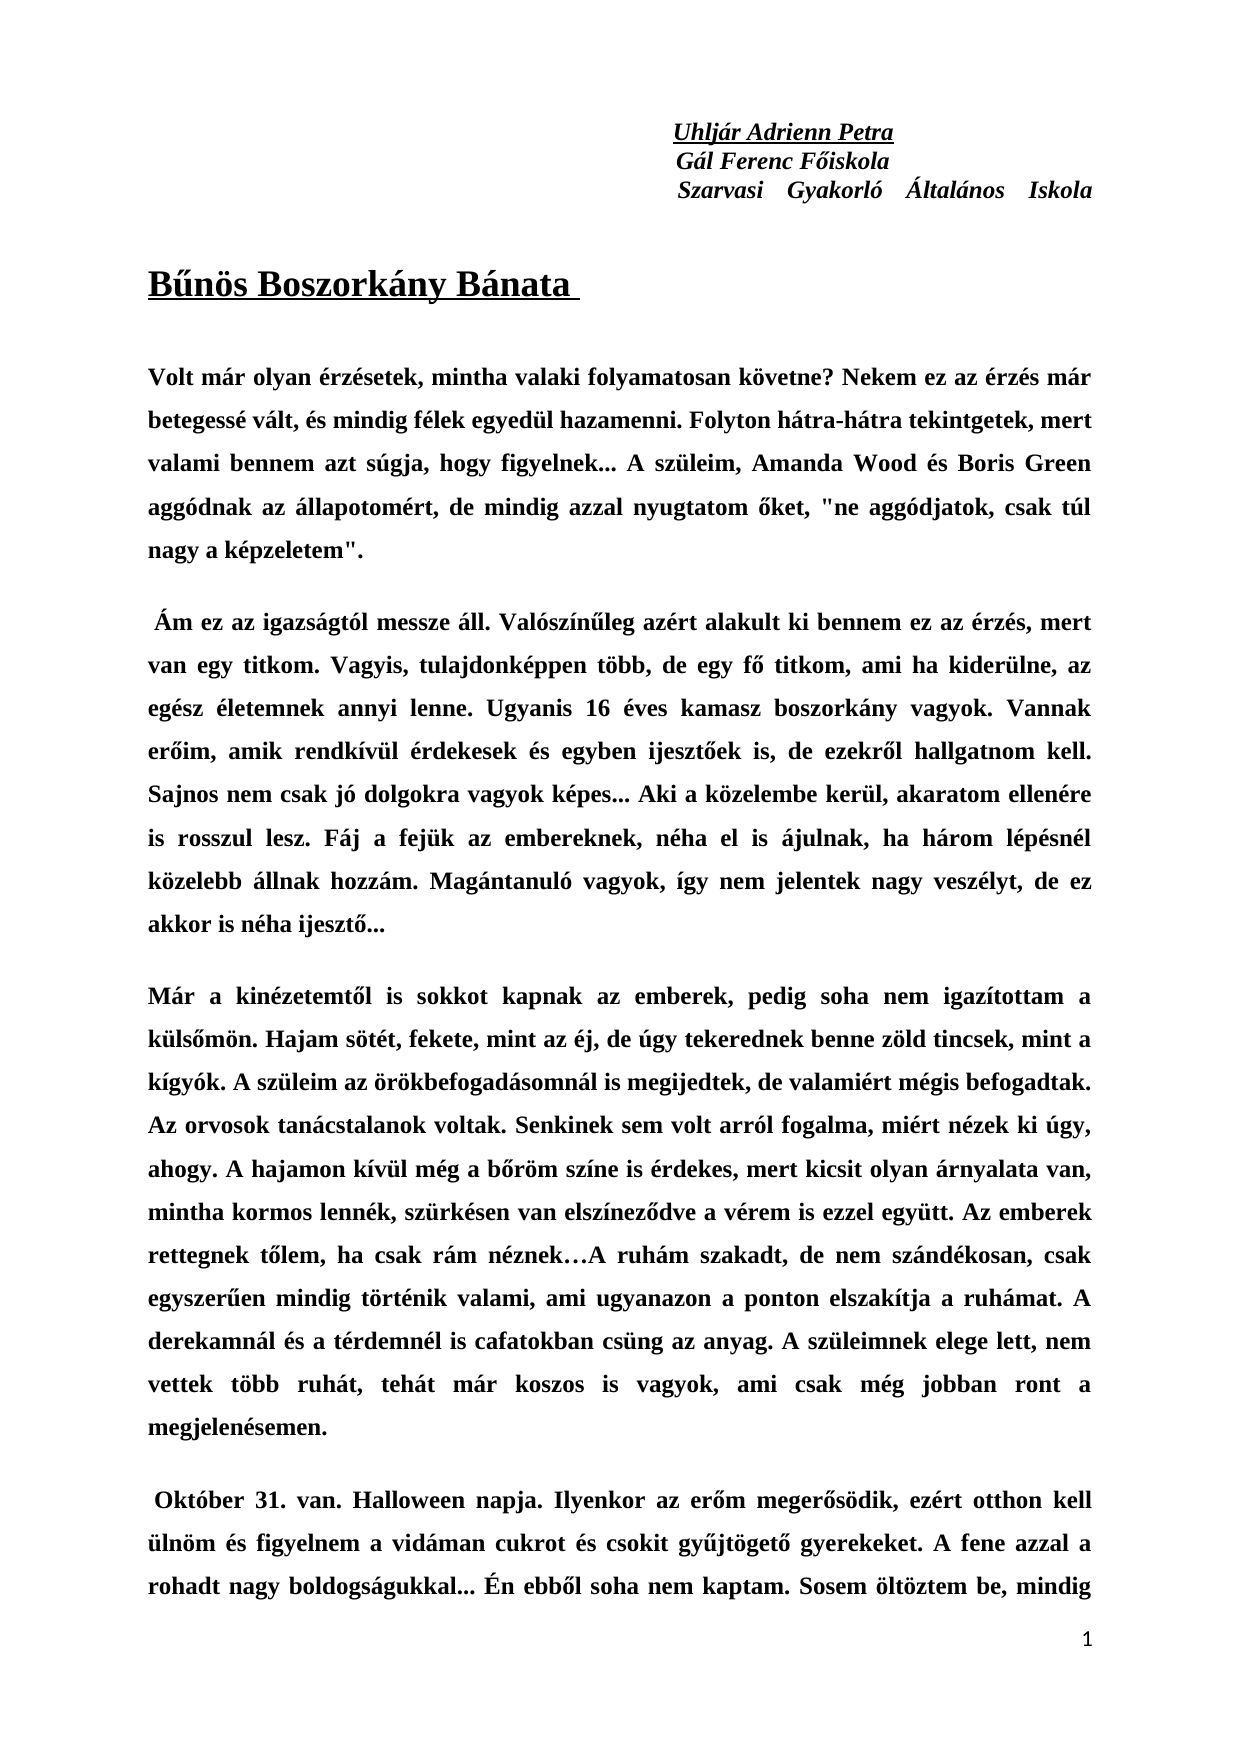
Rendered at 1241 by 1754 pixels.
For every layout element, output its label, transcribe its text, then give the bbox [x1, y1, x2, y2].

text Uhljár Adrienn Petra [148, 117, 1093, 146]
text Volt már olyan érzésetek, mintha valaki folyamatosan követne? Nekem ez az érzés már betegessé vált, és mindig félek egyedül hazamenni. Folyton hátra-hátra tekintgetek, mert valami bennem azt súgja, hogy figyelnek... A szüleim, Amanda Wood és Boris Green aggódnak az állapotomért, de mindig azzal nyugtatom őket, "ne aggódjatok, csak túl nagy a képzeletem". [148, 362, 1093, 563]
text Ám ez az igazságtól messze áll. Valószínűleg azért alakult ki bennem ez az érzés, mert van egy titkom. Vagyis, tulajdonképpen több, de egy fő titkom, ami ha kiderülne, az egész életemnek annyi lenne. Ugyanis 16 éves kamasz boszorkány vagyok. Vannak erőim, amik rendkívül érdekesek és egyben ijesztőek is, de ezekről hallgatnom kell. Sajnos nem csak jó dolgokra vagyok képes... Aki a közelembe kerül, akaratom ellenére is rosszul lesz. Fáj a fejük az embereknek, néha el is ájulnak, ha három lépésnél közelebb állnak hozzám. Magántanuló vagyok, így nem jelentek nagy veszélyt, de ez akkor is néha ijesztő... [148, 607, 1093, 938]
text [148, 1485, 1093, 1600]
text Gál Ferenc Főiskola [148, 146, 1093, 175]
text Már a kinézetemtől is sokkot kapnak az emberek, pedig soha nem igazítottam a külsőmön. Hajam sötét, fekete, mint az éj, de úgy tekerednek benne zöld tincsek, mint a kígyók. A szüleim az örökbefogadásomnál is megijedtek, de valamiért mégis befogadtak. Az orvosok tanácstalanok voltak. Senkinek sem volt arról fogalma, miért nézek ki úgy, ahogy. A hajamon kívül még a bőröm színe is érdekes, mert kicsit olyan árnyalata van, mintha kormos lennék, szürkésen van elszíneződve a vérem is ezzel együtt. Az emberek rettegnek tőlem, ha csak rám néznek…A ruhám szakadt, de nem szándékosan, csak egyszerűen mindig történik valami, ami ugyanazon a ponton elszakítja a ruhámat. A derekamnál és a térdemnél is cafatokban csüng az anyag. A szüleimnek elege lett, nem vettek több ruhát, tehát már koszos is vagyok, ami csak még jobban ront a megjelenésemen. [148, 981, 1093, 1441]
text Bűnös Boszorkány Bánata [148, 261, 1093, 304]
text Szarvasi Gyakorló Általános Iskola [148, 175, 1093, 232]
